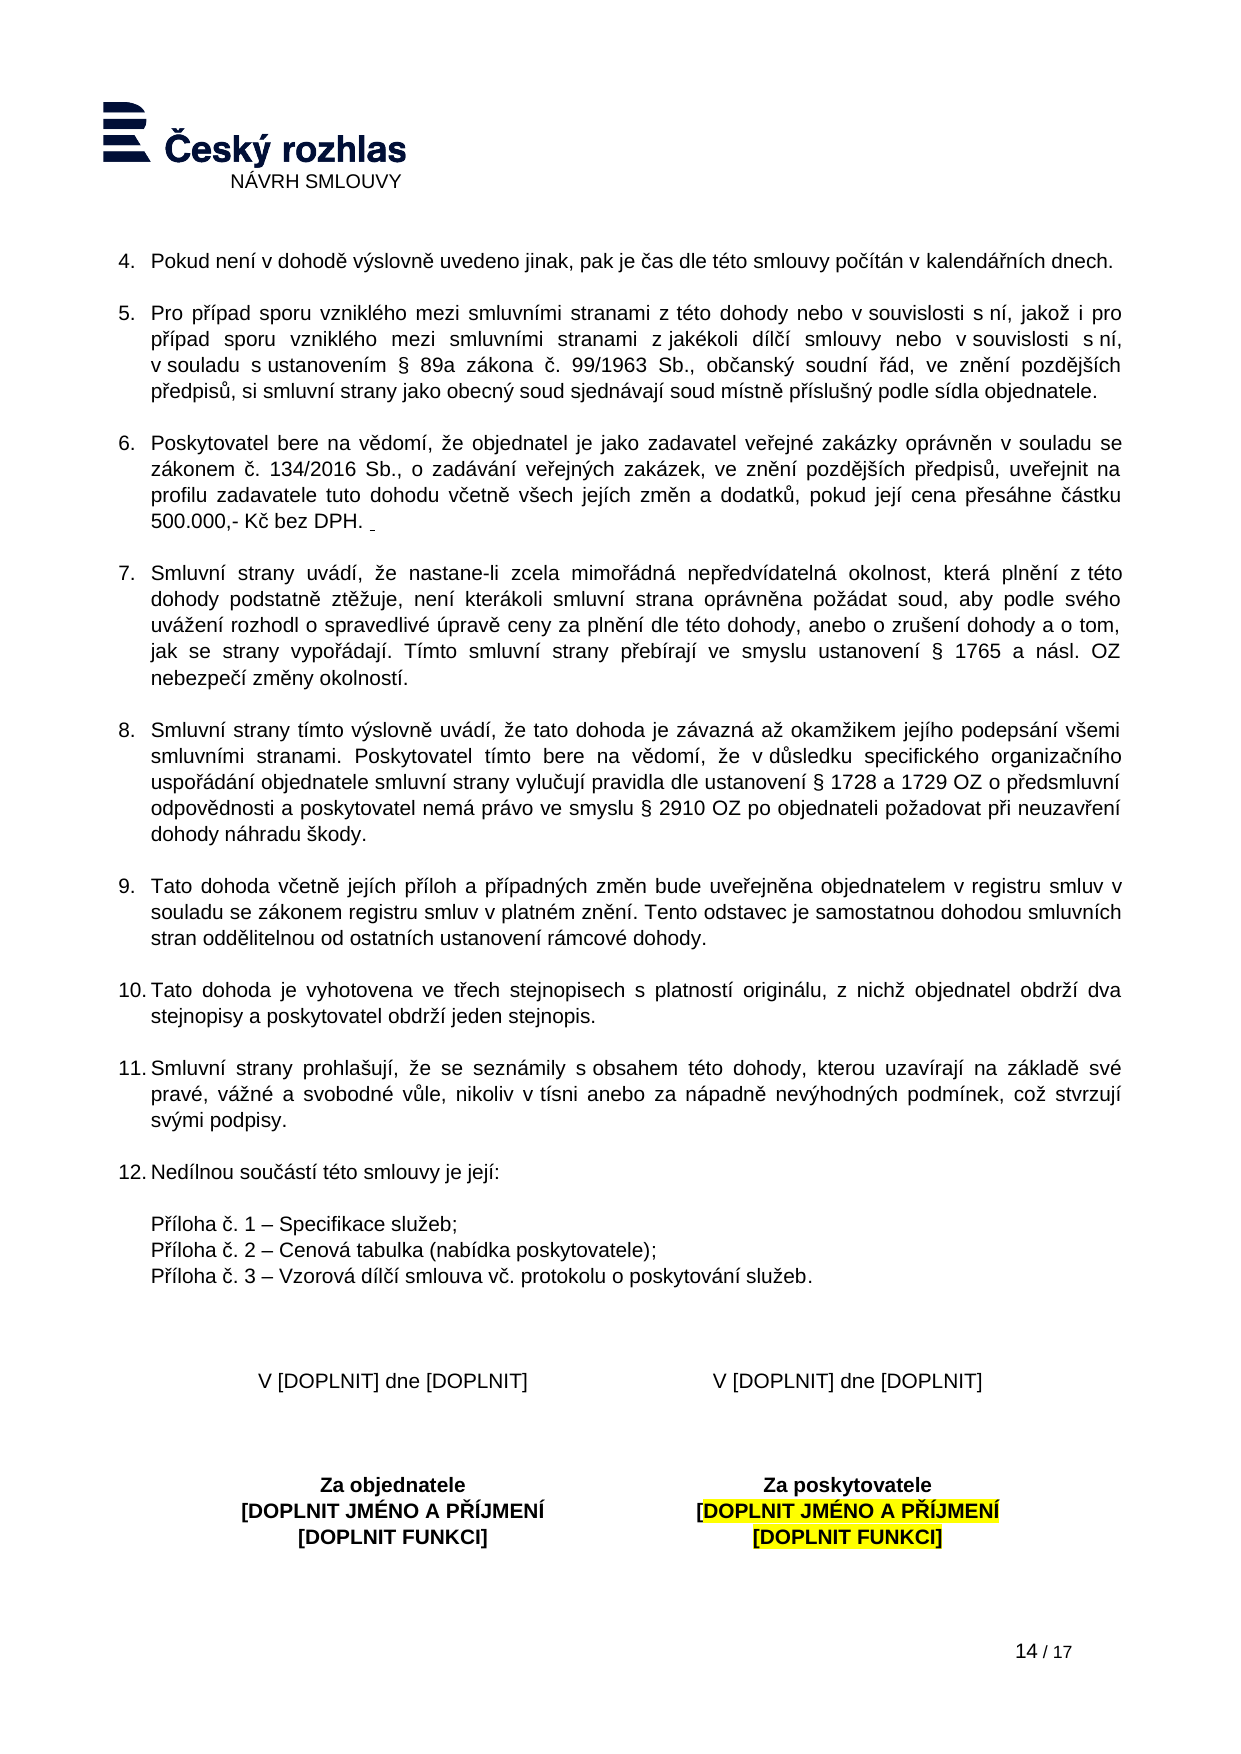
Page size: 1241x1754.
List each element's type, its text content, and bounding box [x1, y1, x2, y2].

list Smluvní strany uvádí, že nastane-li zcela mimořádná nepředvídatelná okolnost, která plnění z této dohody podstatně ztěžuje, není kterákoli smluvní strana oprávněna požádat soud, aby podle svého uvážení rozhodl o spravedlivé úpravě ceny za plnění dle této dohody, anebo o zrušení dohody a o tom, jak se strany vypořádají. Tímto smluvní strany přebírají ve smyslu ustanovení § 1765 a násl. OZ nebezpečí změny okolností. [118, 560, 1122, 690]
table_cell Za poskytovatele [DOPLNIT JMÉNO A PŘÍJMENÍ [DOPLNIT FUNKCI] [620, 1393, 1075, 1576]
list Příloha č. 1 – Specifikace služeb; [151, 1211, 1122, 1237]
picture [103, 102, 406, 168]
list Příloha č. 3 – Vzorová dílčí smlouva vč. protokolu o poskytování služeb. [151, 1263, 1122, 1289]
list Nedílnou součástí této smlouvy je její: [118, 1159, 1122, 1185]
list Pokud není v dohodě výslovně uvedeno jinak, pak je čas dle této smlouvy počítán v kalendářních dnech. [118, 247, 1122, 273]
table_cell Za objednatele [DOPLNIT JMÉNO A PŘÍJMENÍ [DOPLNIT FUNKCI] [165, 1393, 620, 1576]
table_header V [DOPLNIT] dne [DOPLNIT] [620, 1315, 1075, 1393]
list Pro případ sporu vzniklého mezi smluvními stranami z této dohody nebo v souvislosti s ní, jakož i pro případ sporu vzniklého mezi smluvními stranami z jakékoli dílčí smlouvy nebo v souvislosti s ní, v souladu s ustanovením § 89a zákona č. 99/1963 Sb., občanský soudní řád, ve znění pozdějších předpisů, si smluvní strany jako obecný soud sjednávají soud místně příslušný podle sídla objednatele. [118, 299, 1122, 404]
list Tato dohoda včetně jejích příloh a případných změn bude uveřejněna objednatelem v registru smluv v souladu se zákonem registru smluv v platném znění. Tento odstavec je samostatnou dohodou smluvních stran oddělitelnou od ostatních ustanovení rámcové dohody. [118, 872, 1122, 951]
list Poskytovatel bere na vědomí, že objednatel je jako zadavatel veřejné zakázky oprávněn v souladu se zákonem č. 134/2016 Sb., o zadávání veřejných zakázek, ve znění pozdějších předpisů, uveřejnit na profilu zadavatele tuto dohodu včetně všech jejích změn a dodatků, pokud její cena přesáhne částku 500.000,- Kč bez DPH. [118, 430, 1122, 534]
list Tato dohoda je vyhotovena ve třech stejnopisech s platností originálu, z nichž objednatel obdrží dva stejnopisy a poskytovatel obdrží jeden stejnopis. [118, 977, 1122, 1029]
list Smluvní strany tímto výslovně uvádí, že tato dohoda je závazná až okamžikem jejího podepsání všemi smluvními stranami. Poskytovatel tímto bere na vědomí, že v důsledku specifického organizačního uspořádání objednatele smluvní strany vylučují pravidla dle ustanovení § 1728 a 1729 OZ o předsmluvní odpovědnosti a poskytovatel nemá právo ve smyslu § 2910 OZ po objednateli požadovat při neuzavření dohody náhradu škody. [118, 716, 1122, 846]
list Smluvní strany prohlašují, že se seznámily s obsahem této dohody, kterou uzavírají na základě své pravé, vážné a svobodné vůle, nikoliv v tísni anebo za nápadně nevýhodných podmínek, což stvrzují svými podpisy. [118, 1055, 1122, 1133]
list Příloha č. 2 – Cenová tabulka (nabídka poskytovatele); [151, 1237, 1122, 1263]
table_header V [DOPLNIT] dne [DOPLNIT] [165, 1315, 620, 1393]
